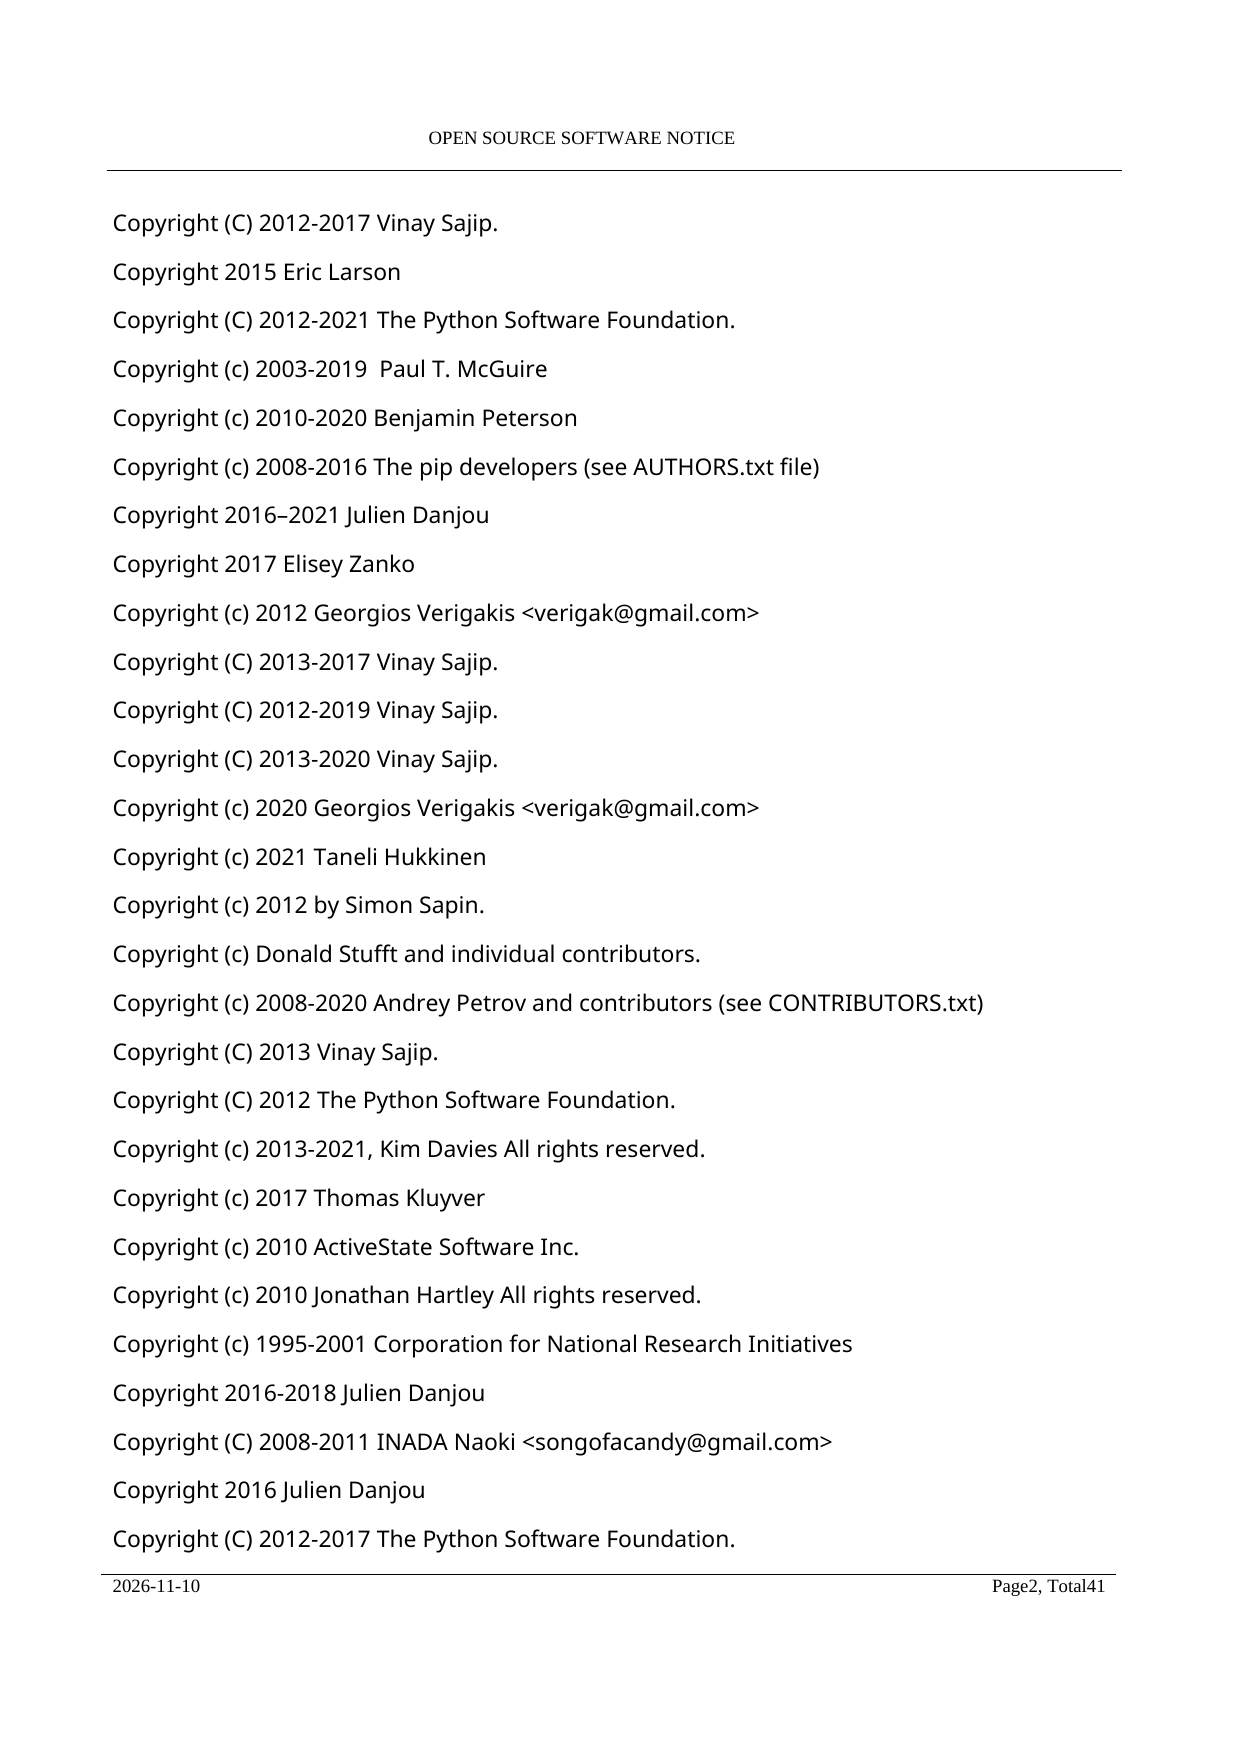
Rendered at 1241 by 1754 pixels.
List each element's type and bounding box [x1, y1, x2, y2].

text [112, 206, 1128, 1555]
